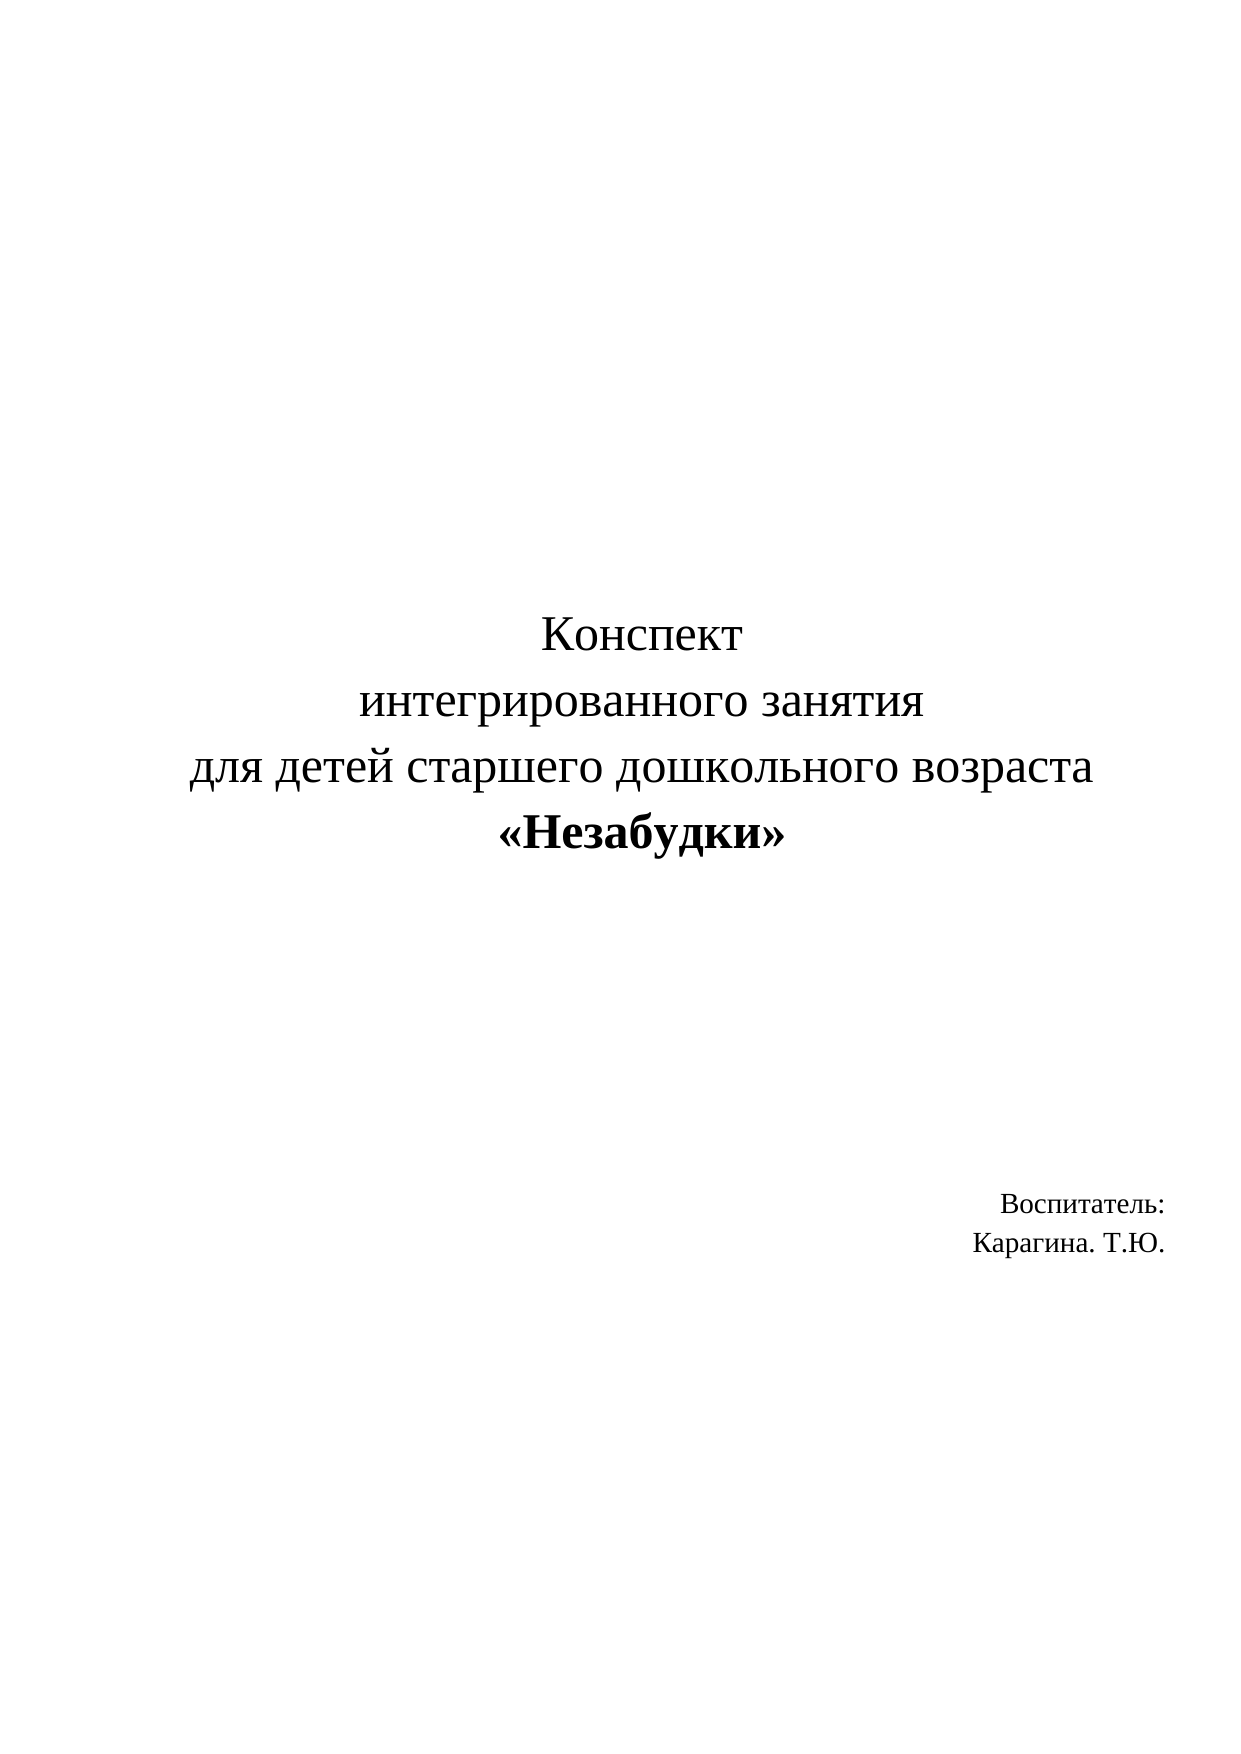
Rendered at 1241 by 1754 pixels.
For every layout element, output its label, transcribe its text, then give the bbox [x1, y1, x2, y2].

text «Незабудки» [118, 801, 1165, 859]
text Воспитатель: [0, 1186, 1165, 1220]
text Конспект [118, 603, 1165, 661]
text Карагина. Т.Ю. [0, 1225, 1165, 1258]
text интегрированного занятия [118, 669, 1165, 727]
text для детей старшего дошкольного возраста [118, 735, 1165, 793]
